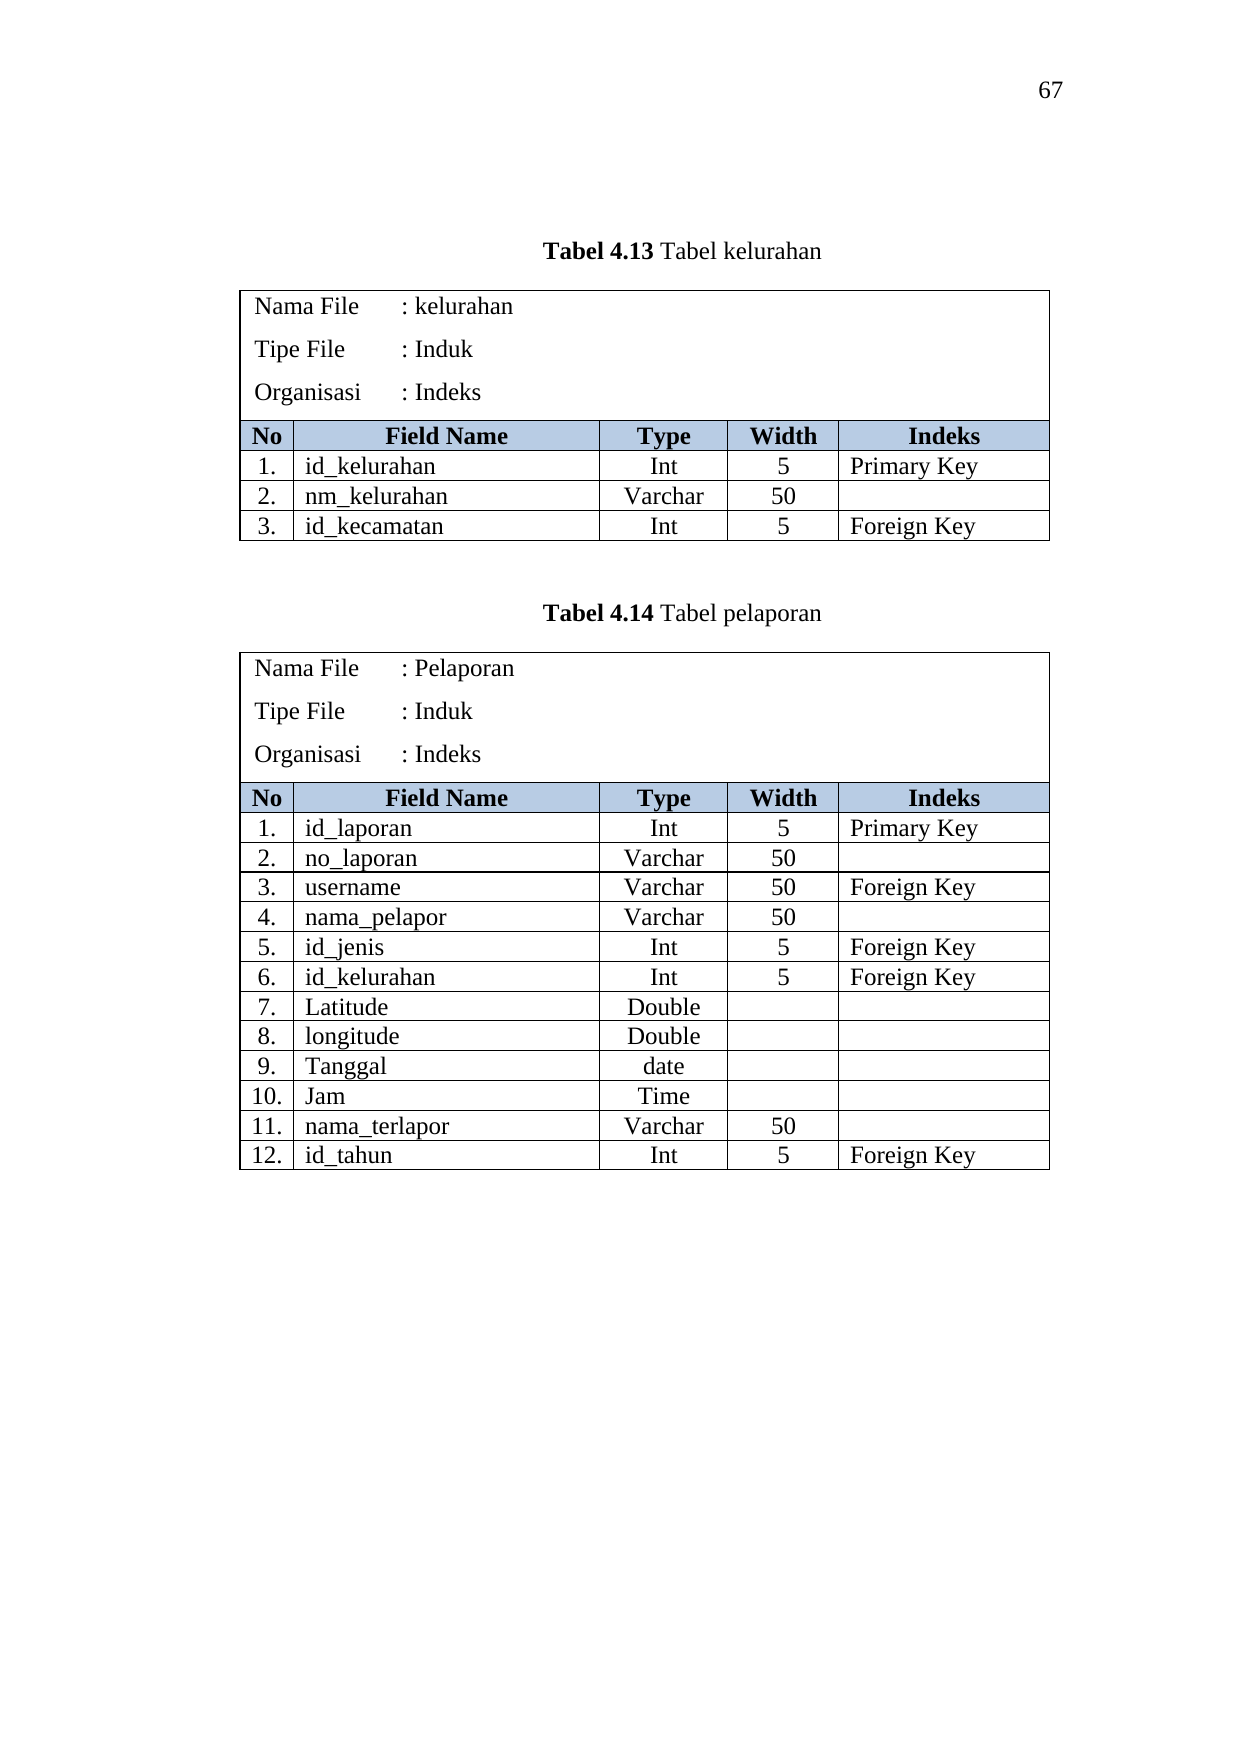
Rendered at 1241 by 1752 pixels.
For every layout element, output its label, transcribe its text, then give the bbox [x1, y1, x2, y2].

table_header Nama File : Pelaporan Tipe File : Induk Organisasi : Indeks [241, 653, 1049, 782]
table_cell 5 [728, 1141, 838, 1169]
table_cell [839, 992, 1049, 1020]
table_cell 2. [241, 481, 293, 510]
table_cell 2. [241, 843, 293, 871]
table_cell 8. [241, 1021, 293, 1050]
table_cell Type [600, 421, 727, 450]
table_cell 5 [728, 451, 838, 480]
table_cell Double [600, 992, 727, 1020]
table_cell id_kelurahan [294, 451, 599, 480]
table_cell [728, 1021, 838, 1050]
table_cell Varchar [600, 902, 727, 931]
table_cell Foreign Key [839, 962, 1049, 991]
table_cell 1. [241, 813, 293, 842]
table_cell date [600, 1051, 727, 1080]
table_cell id_jenis [294, 932, 599, 961]
table_cell 50 [728, 873, 838, 901]
table_cell username [294, 873, 599, 901]
table_cell [839, 481, 1049, 510]
table_cell 5 [728, 962, 838, 991]
table_cell 11. [241, 1111, 293, 1139]
table_cell Indeks [839, 421, 1049, 450]
table_cell Varchar [600, 1111, 727, 1139]
table_cell 5. [241, 932, 293, 961]
table_cell Foreign Key [839, 932, 1049, 961]
table_cell id_kecamatan [294, 511, 599, 539]
table_cell id_laporan [294, 813, 599, 842]
table_cell No [241, 421, 293, 450]
table_cell Width [728, 421, 838, 450]
table_cell id_kelurahan [294, 962, 599, 991]
table_cell no_laporan [294, 843, 599, 871]
table_cell 3. [241, 873, 293, 901]
table_cell Varchar [600, 843, 727, 871]
table_cell Field Name [294, 421, 599, 450]
table_cell Foreign Key [839, 1141, 1049, 1169]
table_cell [839, 1111, 1049, 1139]
table_cell Tanggal [294, 1051, 599, 1080]
table_cell Primary Key [839, 451, 1049, 480]
table_cell 50 [728, 902, 838, 931]
table_cell [728, 992, 838, 1020]
table_cell Int [600, 932, 727, 961]
table_cell [839, 1021, 1049, 1050]
table_cell [839, 1081, 1049, 1110]
table_cell Varchar [600, 481, 727, 510]
table_header Nama File : kelurahan Tipe File : Induk Organisasi : Indeks [241, 291, 1049, 420]
text Tabel 4.14 Tabel pelaporan [236, 598, 1063, 627]
table_cell Latitude [294, 992, 599, 1020]
table_cell Primary Key [839, 813, 1049, 842]
table_cell 3. [241, 511, 293, 539]
table_cell 12. [241, 1141, 293, 1169]
table_cell Int [600, 1141, 727, 1169]
table_cell Foreign Key [839, 511, 1049, 539]
table_cell Foreign Key [839, 873, 1049, 901]
table_cell [728, 1051, 838, 1080]
table_cell 5 [728, 511, 838, 539]
table_cell [839, 902, 1049, 931]
table_cell Field Name [294, 783, 599, 812]
table_cell nama_terlapor [294, 1111, 599, 1139]
table_cell [839, 843, 1049, 871]
table_cell 50 [728, 481, 838, 510]
table_cell Type [600, 783, 727, 812]
table_cell Int [600, 511, 727, 539]
table_cell Time [600, 1081, 727, 1110]
table_cell nm_kelurahan [294, 481, 599, 510]
table_cell 5 [728, 932, 838, 961]
table_cell 7. [241, 992, 293, 1020]
table_cell nama_pelapor [294, 902, 599, 931]
table_cell 50 [728, 1111, 838, 1139]
table_cell longitude [294, 1021, 599, 1050]
table_cell Int [600, 451, 727, 480]
table_cell Width [728, 783, 838, 812]
table_cell 4. [241, 902, 293, 931]
table_cell 10. [241, 1081, 293, 1110]
table_cell [728, 1081, 838, 1110]
table_cell Varchar [600, 873, 727, 901]
table_cell Int [600, 813, 727, 842]
table_cell Indeks [839, 783, 1049, 812]
table_cell Int [600, 962, 727, 991]
table_cell Jam [294, 1081, 599, 1110]
table_cell Double [600, 1021, 727, 1050]
table_cell 6. [241, 962, 293, 991]
table_cell id_tahun [294, 1141, 599, 1169]
table_cell 1. [241, 451, 293, 480]
table_cell 50 [728, 843, 838, 871]
table_cell 5 [728, 813, 838, 842]
text Tabel 4.13 Tabel kelurahan [236, 236, 1063, 265]
table_cell [839, 1051, 1049, 1080]
table_cell 9. [241, 1051, 293, 1080]
table_cell No [241, 783, 293, 812]
